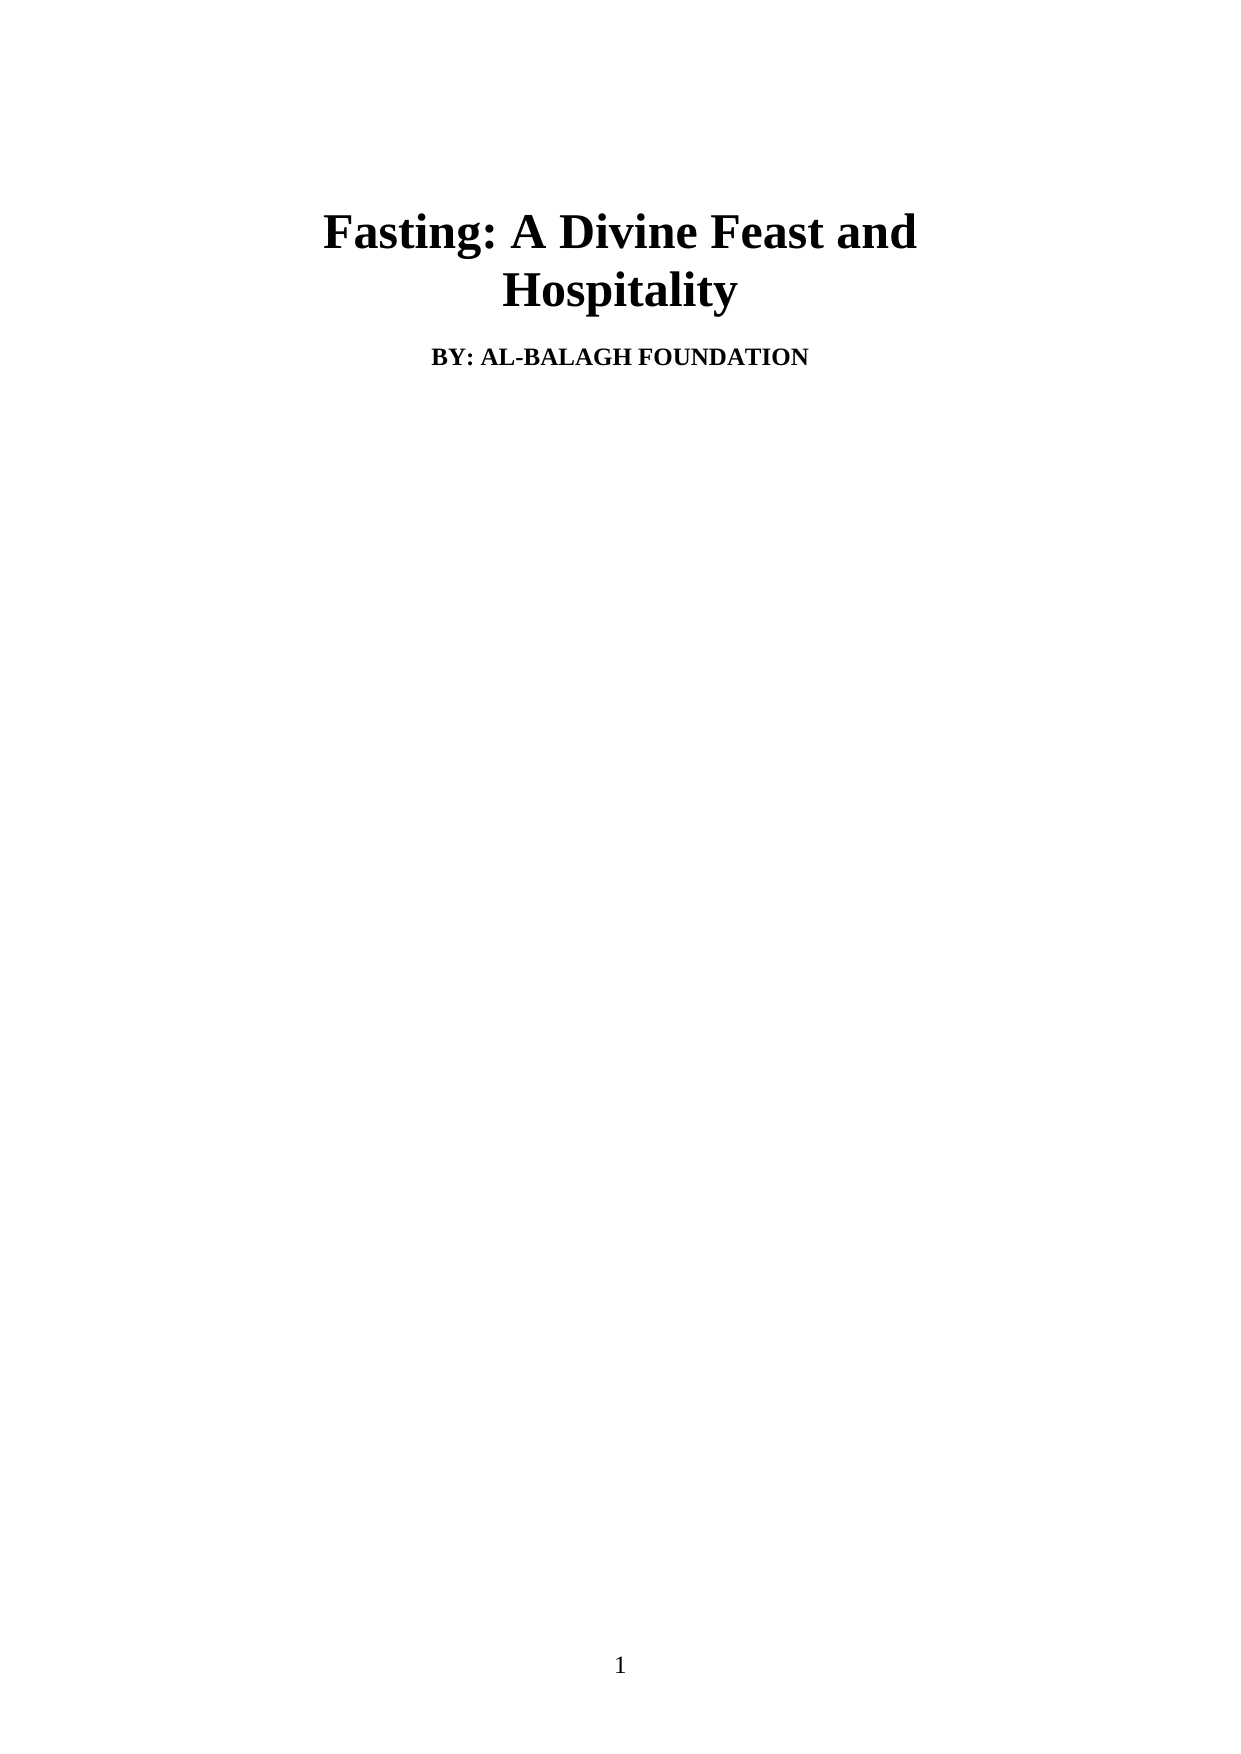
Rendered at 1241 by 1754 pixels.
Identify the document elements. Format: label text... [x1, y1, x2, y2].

text BY: AL-BALAGH FOUNDATION [236, 342, 1004, 371]
text Fasting: A Divine Feast and Hospitality [236, 202, 1004, 317]
